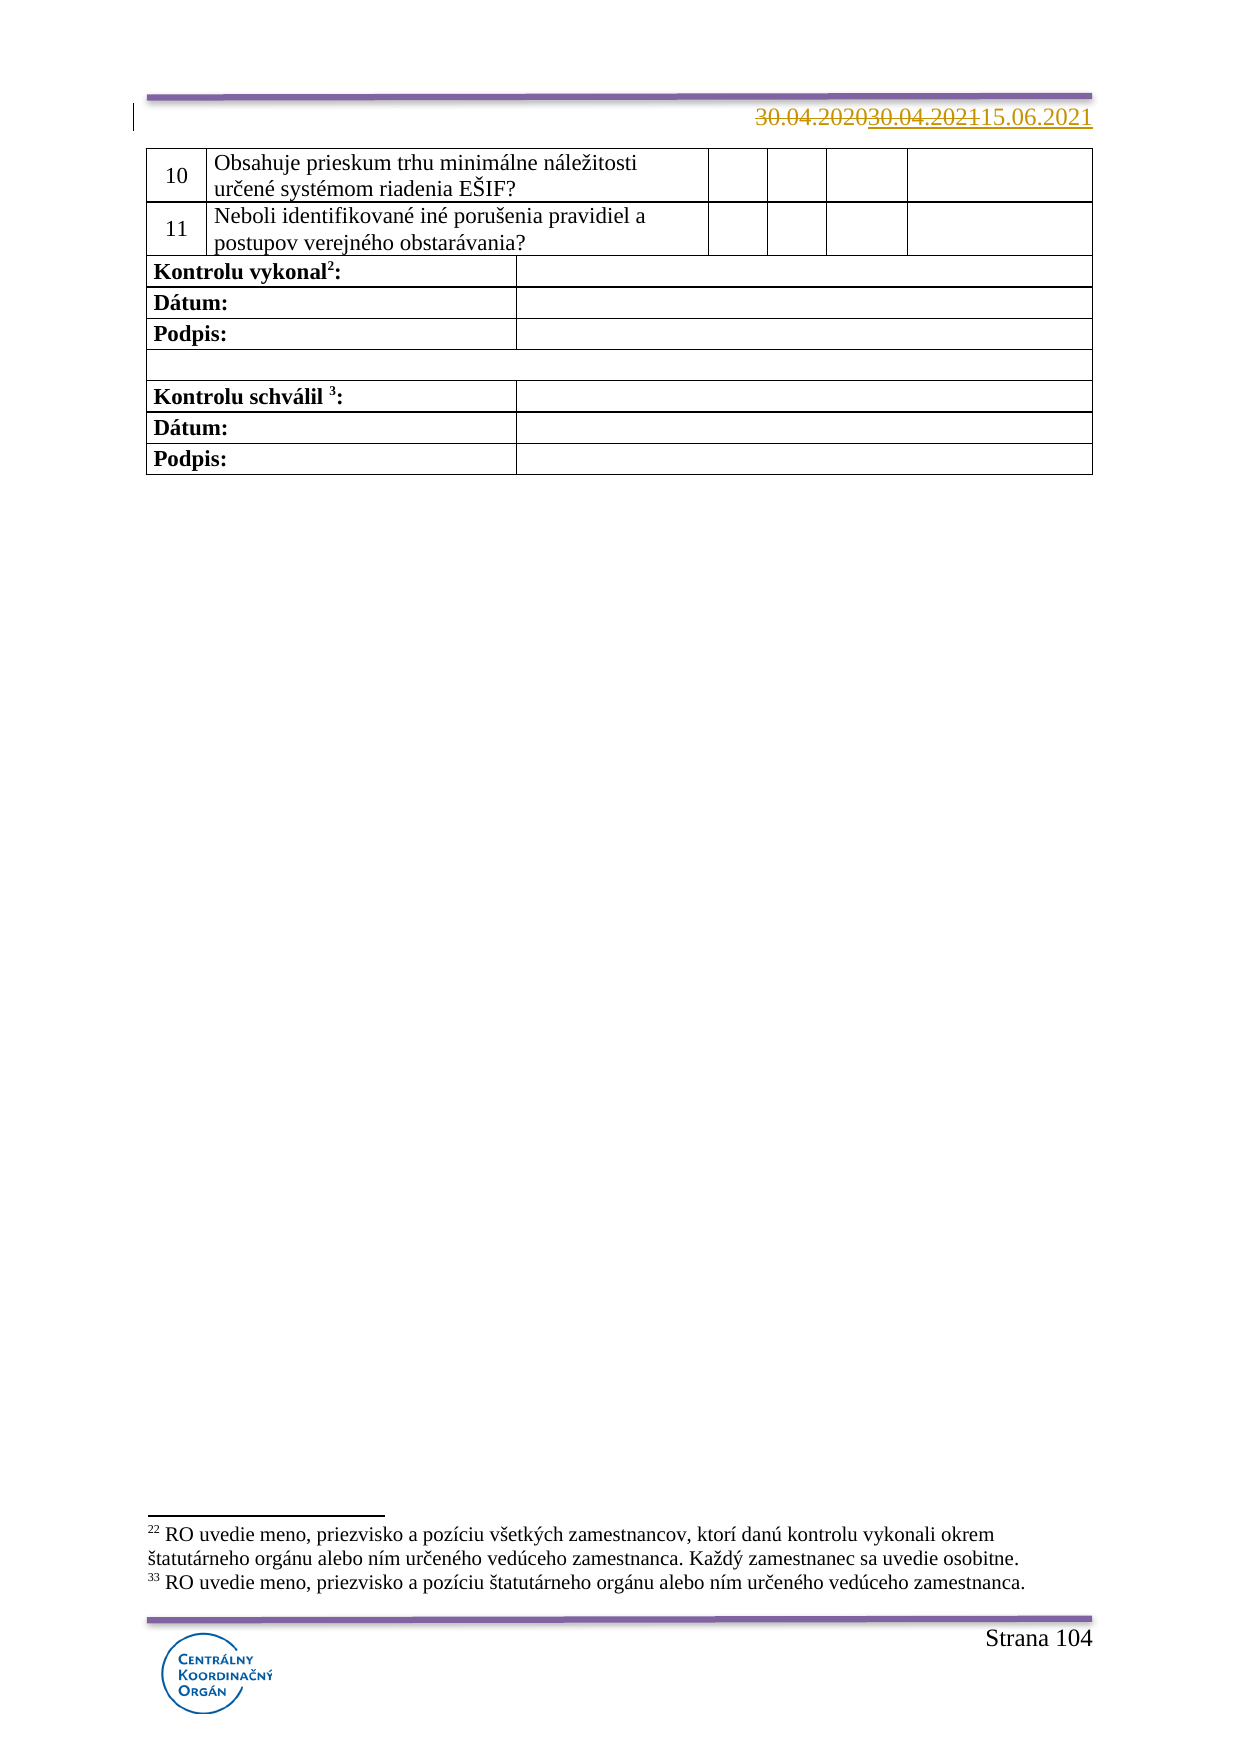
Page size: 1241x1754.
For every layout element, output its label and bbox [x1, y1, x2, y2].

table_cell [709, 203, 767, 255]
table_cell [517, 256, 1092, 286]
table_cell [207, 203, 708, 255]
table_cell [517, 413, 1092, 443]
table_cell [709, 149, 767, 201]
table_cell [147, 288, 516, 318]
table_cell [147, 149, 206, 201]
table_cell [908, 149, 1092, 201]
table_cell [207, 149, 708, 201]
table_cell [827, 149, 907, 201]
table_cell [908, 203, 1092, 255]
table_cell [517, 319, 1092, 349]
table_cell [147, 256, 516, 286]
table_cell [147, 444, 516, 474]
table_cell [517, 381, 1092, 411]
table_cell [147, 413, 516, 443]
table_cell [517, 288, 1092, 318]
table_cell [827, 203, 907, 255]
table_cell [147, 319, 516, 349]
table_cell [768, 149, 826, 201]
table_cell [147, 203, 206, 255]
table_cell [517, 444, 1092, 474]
picture [159, 1631, 272, 1713]
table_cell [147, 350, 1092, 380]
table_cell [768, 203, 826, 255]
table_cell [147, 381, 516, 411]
